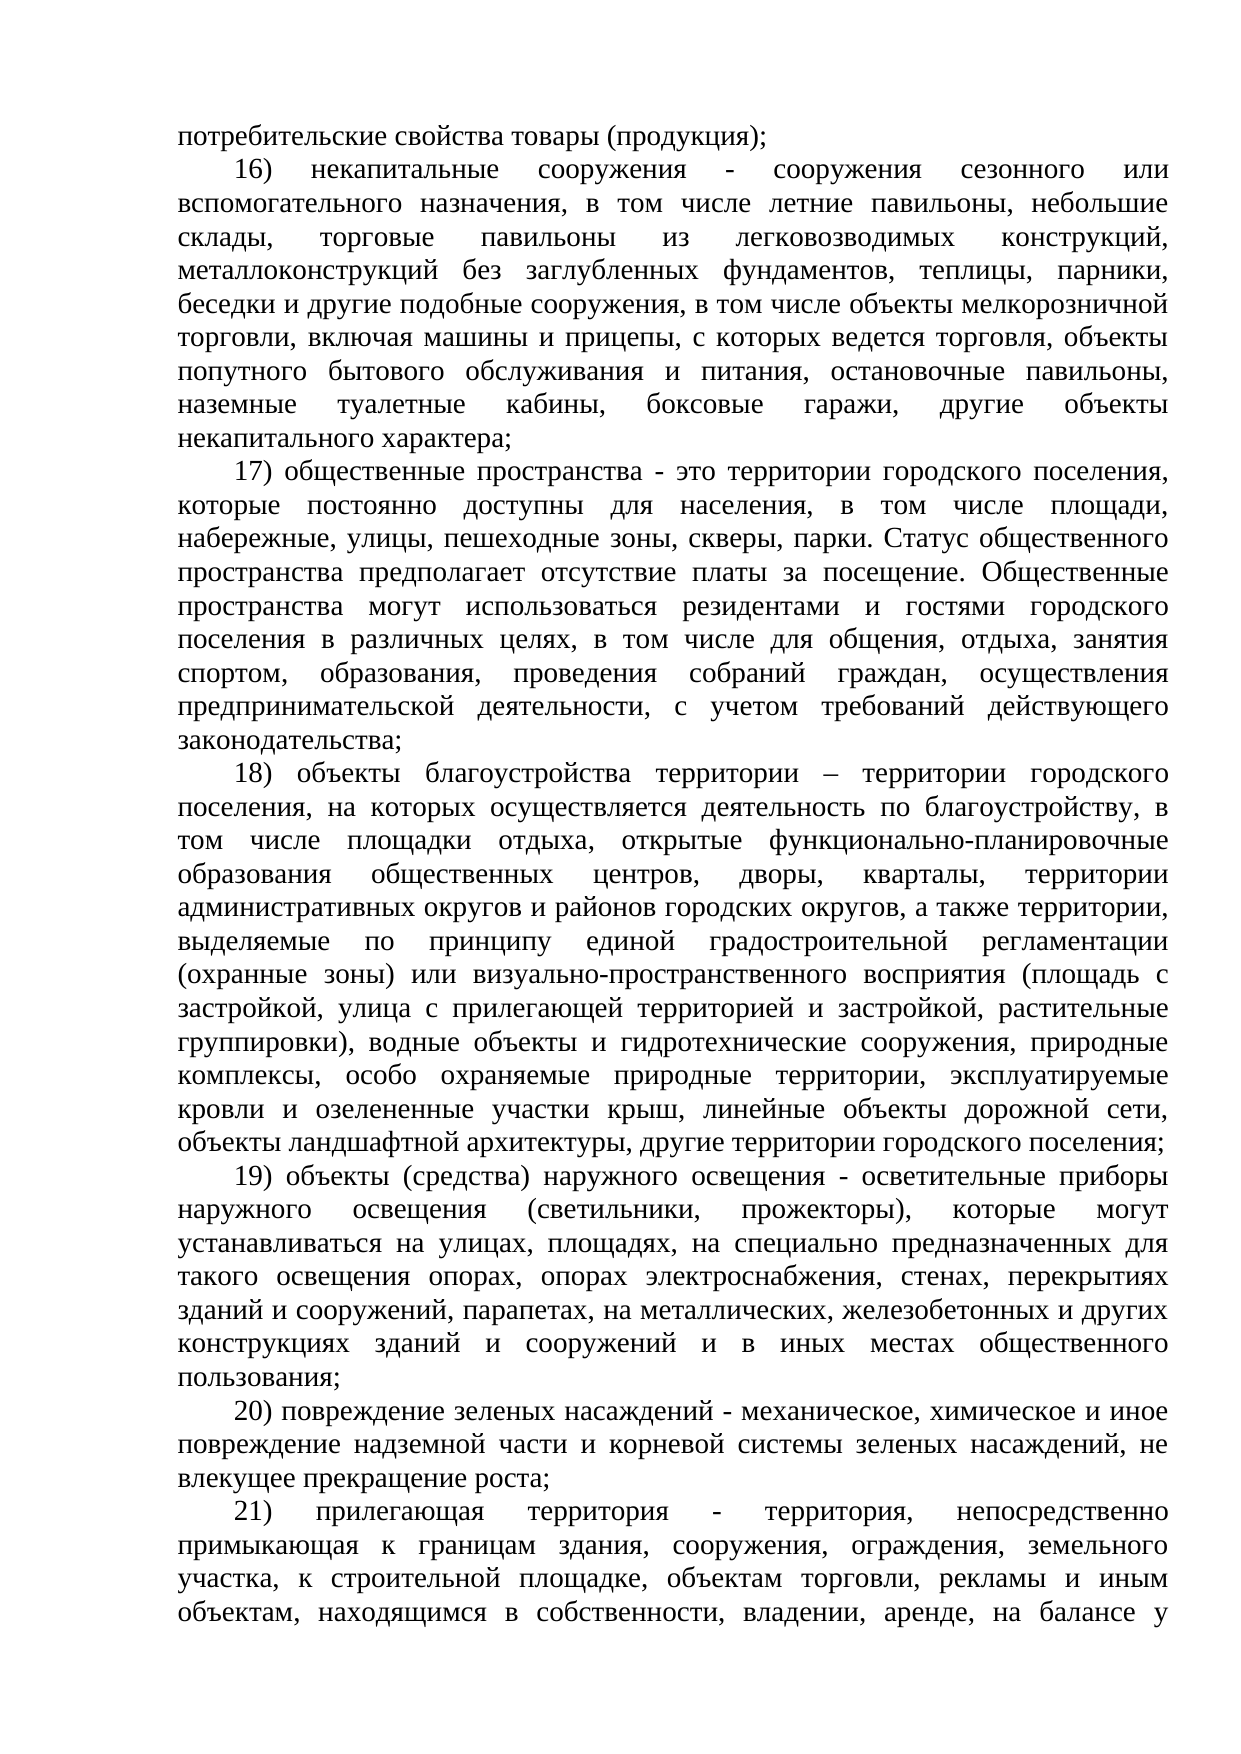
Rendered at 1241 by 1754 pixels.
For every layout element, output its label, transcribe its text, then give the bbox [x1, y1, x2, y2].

text 20) повреждение зеленых насаждений - механическое, химическое и иное повреждение надземной части и корневой системы зеленых насаждений, не влекущее прекращение роста; [177, 1393, 1169, 1493]
text 19) объекты (средства) наружного освещения - осветительные приборы наружного освещения (светильники, прожекторы), которые могут устанавливаться на улицах, площадях, на специально предназначенных для такого освещения опорах, опорах электроснабжения, стенах, перекрытиях зданий и сооружений, парапетах, на металлических, железобетонных и других конструкциях зданий и сооружений и в иных местах общественного пользования; [177, 1158, 1169, 1393]
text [177, 118, 1169, 152]
text 16) некапитальные сооружения - сооружения сезонного или вспомогательного назначения, в том числе летние павильоны, небольшие склады, торговые павильоны из легковозводимых конструкций, металлоконструкций без заглубленных фундаментов, теплицы, парники, беседки и другие подобные сооружения, в том числе объекты мелкорозничной торговли, включая машины и прицепы, с которых ведется торговля, объекты попутного бытового обслуживания и питания, остановочные павильоны, наземные туалетные кабины, боксовые гаражи, другие объекты некапитального характера; [177, 152, 1169, 453]
text 18) объекты благоустройства территории – территории городского поселения, на которых осуществляется деятельность по благоустройству, в том числе площадки отдыха, открытые функционально-планировочные образования общественных центров, дворы, кварталы, территории административных округов и районов городских округов, а также территории, выделяемые по принципу единой градостроительной регламентации (охранные зоны) или визуально-пространственного восприятия (площадь с застройкой, улица с прилегающей территорией и застройкой, растительные группировки), водные объекты и гидротехнические сооружения, природные комплексы, особо охраняемые природные территории, эксплуатируемые кровли и озелененные участки крыш, линейные объекты дорожной сети, объекты ландшафтной архитектуры, другие территории городского поселения; [177, 755, 1169, 1158]
text 17) общественные пространства - это территории городского поселения, которые постоянно доступны для населения, в том числе площади, набережные, улицы, пешеходные зоны, скверы, парки. Статус общественного пространства предполагает отсутствие платы за посещение. Общественные пространства могут использоваться резидентами и гостями городского поселения в различных целях, в том числе для общения, отдыха, занятия спортом, образования, проведения собраний граждан, осуществления предпринимательской деятельности, с учетом требований действующего законодательства; [177, 453, 1169, 755]
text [177, 1493, 1169, 1627]
